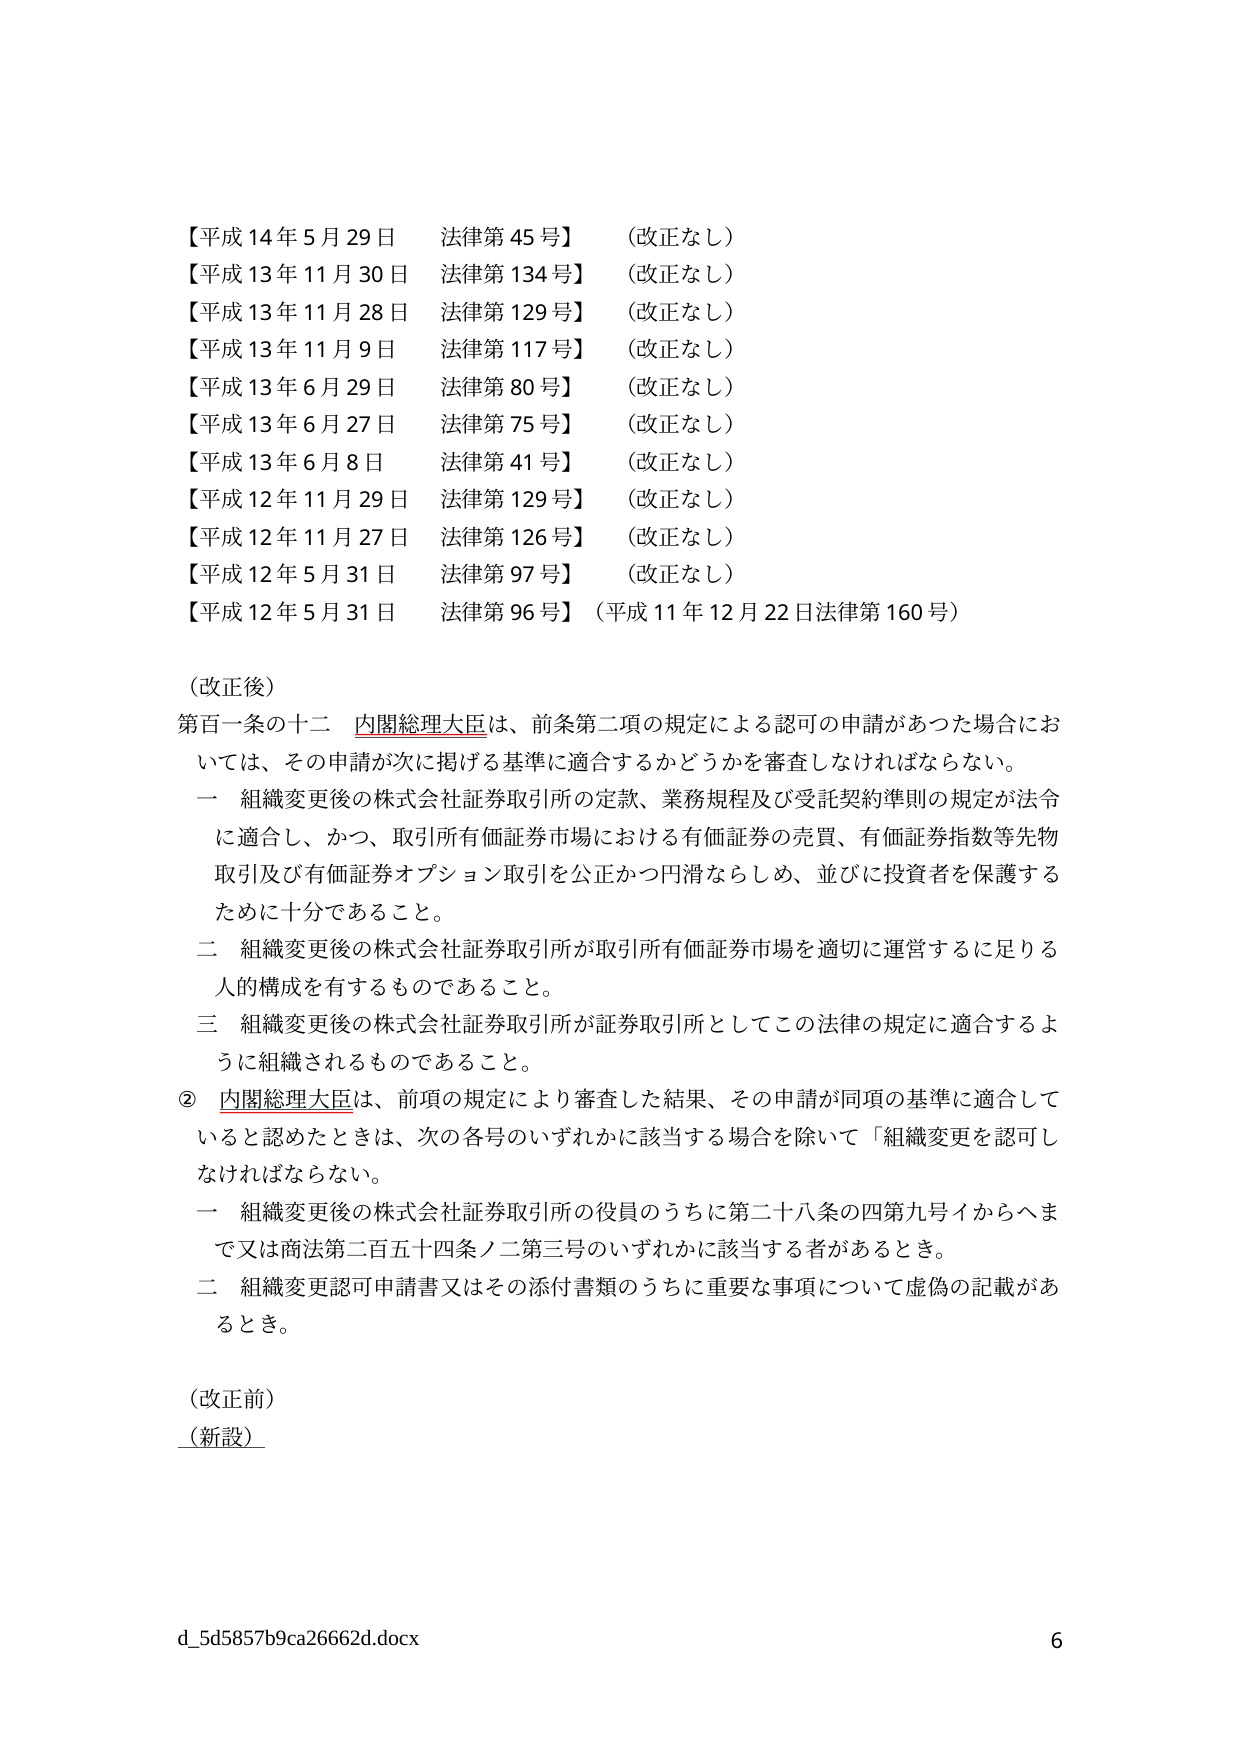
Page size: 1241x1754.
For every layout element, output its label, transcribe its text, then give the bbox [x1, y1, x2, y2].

text 一 組織変更後の株式会社証券取引所の定款、業務規程及び受託契約準則の規定が法令に適合し、かつ、取引所有価証券市場における有価証券の売買、有価証券指数等先物取引及び有価証券オプション取引を公正かつ円滑ならしめ、並びに投資者を保護するために十分であること。 [196, 779, 1063, 929]
text 【平成13年6月29日 法律第80号】 （改正なし） [177, 367, 1063, 404]
text 【平成14年5月29日 法律第45号】 （改正なし） [177, 217, 1063, 254]
text 【平成13年11月28日 法律第129号】 （改正なし） [177, 292, 1063, 329]
text （改正後） [177, 667, 1063, 704]
text 【平成12年11月29日 法律第129号】 （改正なし） [177, 479, 1063, 517]
text 第百一条の十二 内閣総理大臣は、前条第二項の規定による認可の申請があつた場合においては、その申請が次に掲げる基準に適合するかどうかを審査しなければならない。 [177, 704, 1063, 779]
text 【平成13年6月8日 法律第41号】 （改正なし） [177, 442, 1063, 479]
text 【平成12年11月27日 法律第126号】 （改正なし） [177, 517, 1063, 554]
text （改正前） [177, 1379, 1063, 1417]
text 【平成12年5月31日 法律第97号】 （改正なし） [177, 554, 1063, 592]
text 二 組織変更後の株式会社証券取引所が取引所有価証券市場を適切に運営するに足りる人的構成を有するものであること。 [196, 929, 1063, 1004]
text 三 組織変更後の株式会社証券取引所が証券取引所としてこの法律の規定に適合するように組織されるものであること。 [196, 1004, 1063, 1079]
text 二 組織変更認可申請書又はその添付書類のうちに重要な事項について虚偽の記載があるとき。 [196, 1267, 1063, 1342]
text （新設） [177, 1417, 1063, 1454]
text ② 内閣総理大臣は、前項の規定により審査した結果、その申請が同項の基準に適合していると認めたときは、次の各号のいずれかに該当する場合を除いて「組織変更を認可しなければならない。 [177, 1079, 1063, 1192]
text 【平成12年5月31日 法律第96号】（平成11年12月22日法律第160号） [177, 592, 1063, 629]
text 【平成13年11月30日 法律第134号】 （改正なし） [177, 254, 1063, 292]
text 一 組織変更後の株式会社証券取引所の役員のうちに第二十八条の四第九号イからヘまで又は商法第二百五十四条ノ二第三号のいずれかに該当する者があるとき。 [196, 1192, 1063, 1267]
text 【平成13年6月27日 法律第75号】 （改正なし） [177, 404, 1063, 442]
text 【平成13年11月9日 法律第117号】 （改正なし） [177, 329, 1063, 367]
